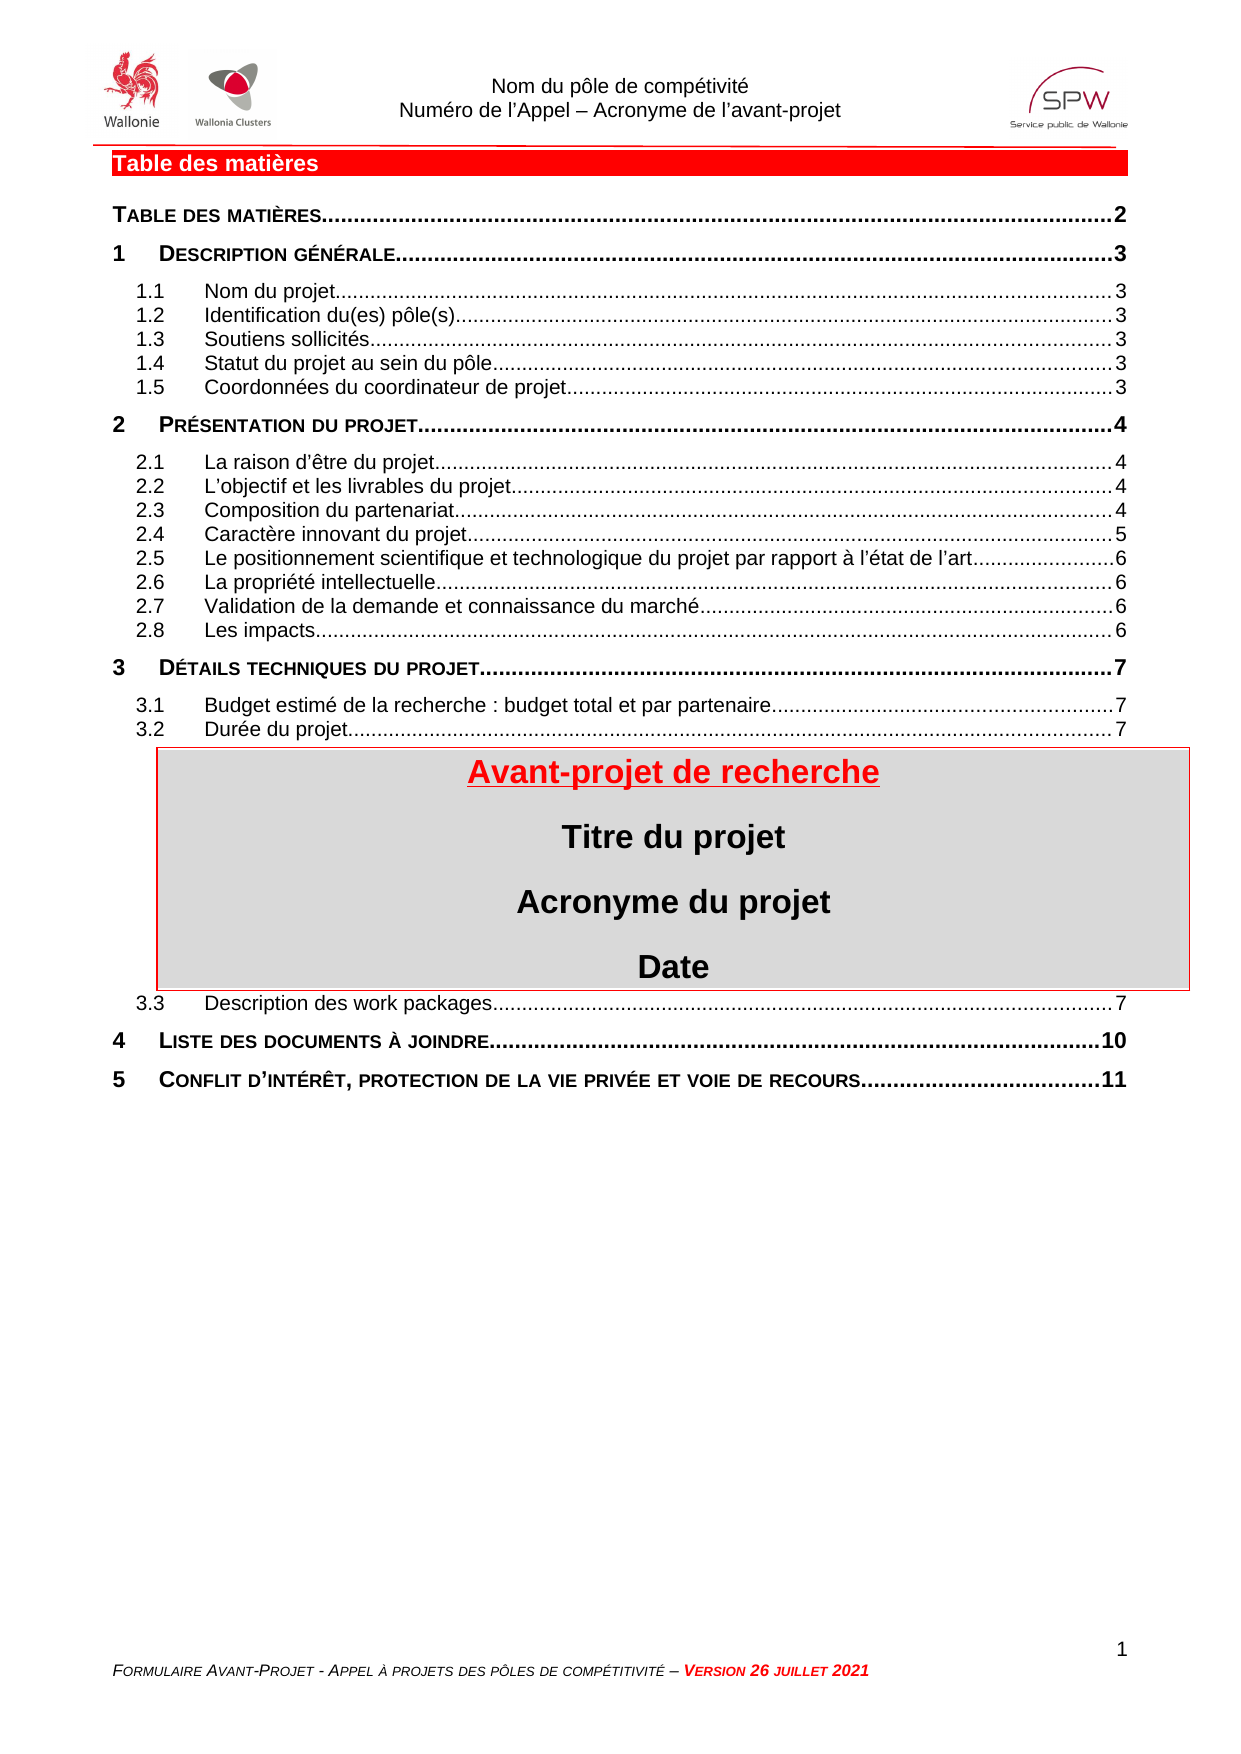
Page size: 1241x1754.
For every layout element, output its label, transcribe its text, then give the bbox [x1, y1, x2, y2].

text Table des matières 2 [112, 201, 1128, 228]
text 1.4 Statut du projet au sein du pôle 3 [136, 351, 1128, 375]
text 1.2 Identification du(es) pôle(s) 3 [136, 303, 1128, 327]
text 2.7 Validation de la demande et connaissance du marché 6 [136, 594, 1128, 618]
text 3.1 Budget estimé de la recherche : budget total et par partenaire 7 [136, 693, 1128, 717]
text Table des matières [112, 150, 1128, 176]
text 3.2 Durée du projet 7 [136, 717, 1128, 741]
text 3.3 Description des work packages 7 [136, 741, 1128, 1015]
text 2.5 Le positionnement scientifique et technologique du projet par rapport à l’état de l’art 6 [136, 546, 1128, 570]
text 2.1 La raison d’être du projet 4 [136, 450, 1128, 474]
picture [85, 43, 180, 138]
subtitle Avant-projet de recherche [158, 750, 1189, 791]
text 2.8 Les impacts 6 [136, 618, 1128, 642]
text 1 Description générale 3 [112, 240, 1128, 267]
text 2.3 Composition du partenariat 4 [136, 498, 1128, 522]
text 2.4 Caractère innovant du projet 5 [136, 522, 1128, 546]
subtitle Date [158, 945, 1189, 988]
text 2 Présentation du projet 4 [112, 411, 1128, 438]
text 5 Conflit d’intérêt, protection de la vie privée et voie de recours 11 [112, 1066, 1128, 1092]
text 1.3 Soutiens sollicités 3 [136, 327, 1128, 351]
text 1.1 Nom du projet 3 [136, 279, 1128, 303]
text 4 Liste des documents à joindre 10 [112, 1027, 1128, 1054]
text 3 Détails techniques du projet 7 [112, 654, 1128, 681]
text 1.5 Coordonnées du coordinateur de projet 3 [136, 375, 1128, 399]
picture [188, 49, 278, 140]
subtitle Titre du projet [158, 815, 1189, 856]
text 2.6 La propriété intellectuelle 6 [136, 570, 1128, 594]
text 2.2 L’objectif et les livrables du projet 4 [136, 474, 1128, 498]
subtitle Acronyme du projet [158, 880, 1189, 921]
